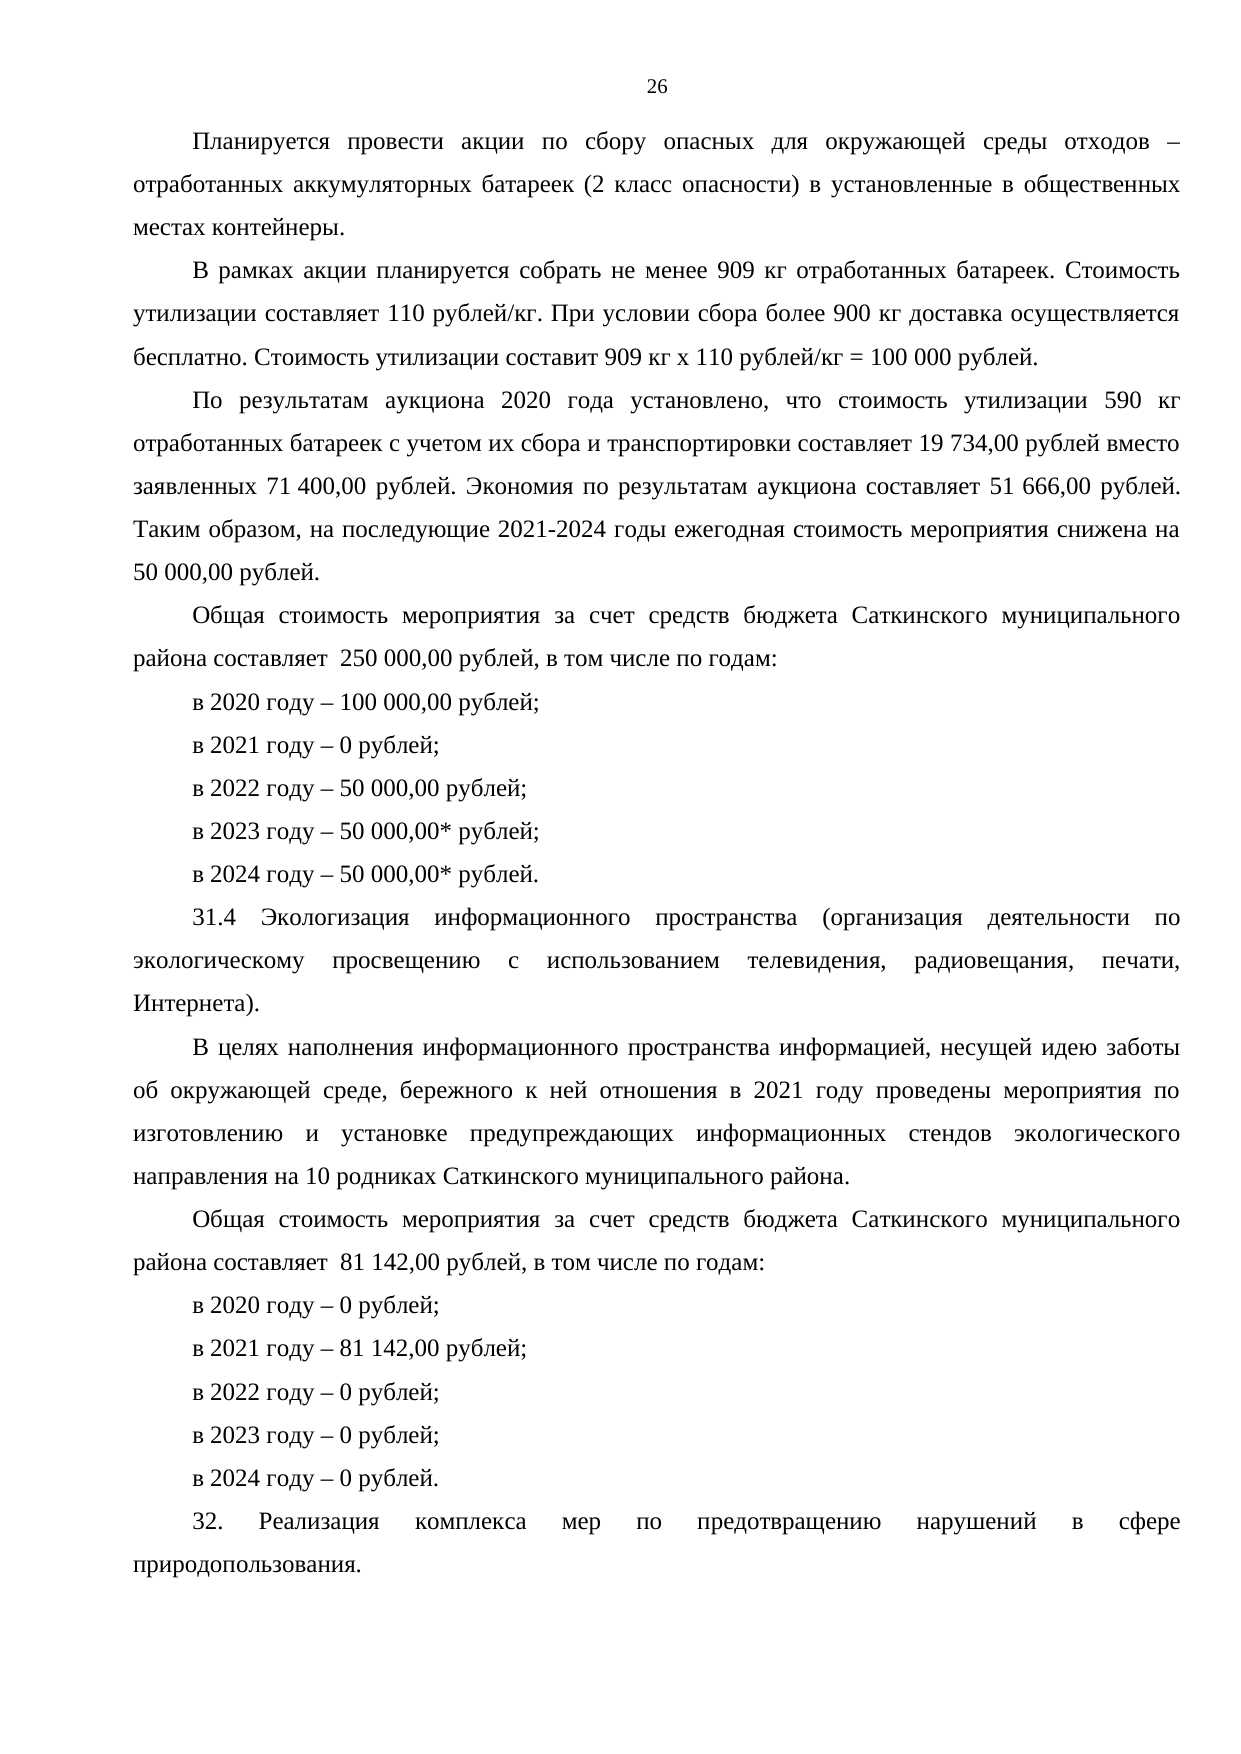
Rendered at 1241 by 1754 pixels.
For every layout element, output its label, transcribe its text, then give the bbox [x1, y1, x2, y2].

text в 2020 году – 0 рублей; [133, 1290, 1181, 1319]
text В целях наполнения информационного пространства информацией, несущей идею заботы об окружающей среде, бережного к ней отношения в 2021 году проведены мероприятия по изготовлению и установке предупреждающих информационных стендов экологического направления на 10 родниках Саткинского муниципального района. [133, 1032, 1181, 1190]
text в 2024 году – 0 рублей. [133, 1463, 1181, 1492]
text в 2023 году – 0 рублей; [133, 1420, 1181, 1448]
text в 2024 году – 50 000,00* рублей. [133, 859, 1181, 888]
text в 2020 году – 100 000,00 рублей; [133, 687, 1181, 715]
text По результатам аукциона 2020 года установлено, что стоимость утилизации 590 кг отработанных батареек с учетом их сбора и транспортировки составляет 19 734,00 рублей вместо заявленных 71 400,00 рублей. Экономия по результатам аукциона составляет 51 666,00 рублей. Таким образом, на последующие 2021-2024 годы ежегодная стоимость мероприятия снижена на 50 000,00 рублей. [133, 385, 1181, 586]
text в 2021 году – 0 рублей; [133, 730, 1181, 758]
text В рамках акции планируется собрать не менее 909 кг отработанных батареек. Стоимость утилизации составляет 110 рублей/кг. При условии сбора более 900 кг доставка осуществляется бесплатно. Стоимость утилизации составит 909 кг х 110 рублей/кг = 100 000 рублей. [133, 255, 1181, 370]
text 32. Реализация комплекса мер по предотвращению нарушений в сфере природопользования. [133, 1506, 1181, 1578]
text Общая стоимость мероприятия за счет средств бюджета Саткинского муниципального района составляет 250 000,00 рублей, в том числе по годам: [133, 600, 1181, 672]
text в 2023 году – 50 000,00* рублей; [133, 816, 1181, 845]
text в 2022 году – 50 000,00 рублей; [133, 773, 1181, 802]
text Общая стоимость мероприятия за счет средств бюджета Саткинского муниципального района составляет 81 142,00 рублей, в том числе по годам: [133, 1204, 1181, 1276]
text в 2021 году – 81 142,00 рублей; [133, 1333, 1181, 1362]
text в 2022 году – 0 рублей; [133, 1377, 1181, 1405]
text Планируется провести акции по сбору опасных для окружающей среды отходов –отработанных аккумуляторных батареек (2 класс опасности) в установленные в общественных местах контейнеры. [133, 126, 1181, 241]
text 31.4 Экологизация информационного пространства (организация деятельности по экологическому просвещению с использованием телевидения, радиовещания, печати, Интернета). [133, 902, 1181, 1017]
